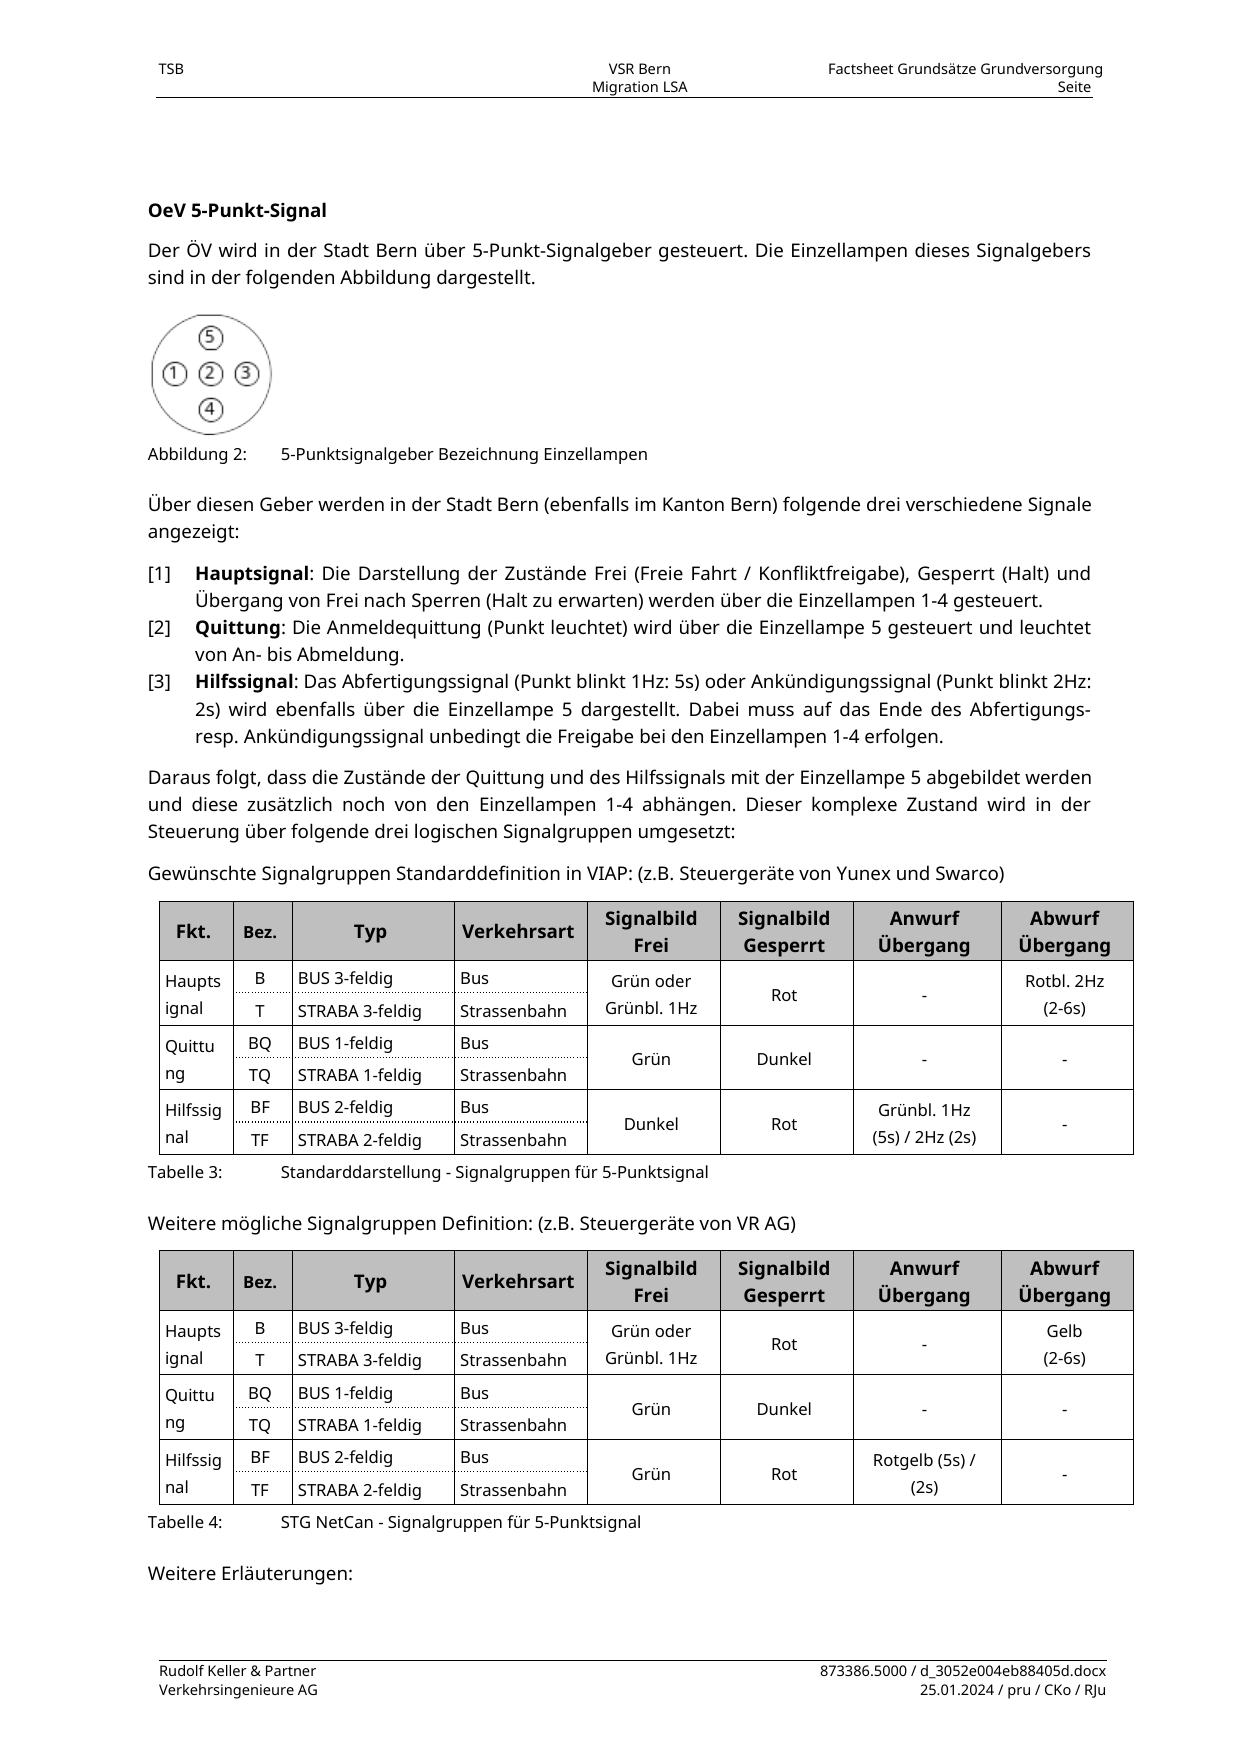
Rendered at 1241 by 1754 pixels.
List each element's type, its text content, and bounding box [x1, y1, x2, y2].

table_cell Bus [455, 1026, 587, 1057]
table_cell Bus [455, 1090, 587, 1121]
table_cell Bus [455, 961, 587, 992]
table_cell - [854, 961, 1001, 1024]
table_cell Rot [721, 1440, 853, 1503]
text Tabelle 4: STG NetCan - Signalgruppen für 5-Punktsignal [148, 1511, 1093, 1533]
text Gewünschte Signalgruppen Standarddefinition in VIAP: (z.B. Steuergeräte von Yunex und Swarco) [148, 859, 1093, 886]
table_cell BUS 2-feldig [293, 1440, 454, 1471]
table_cell BUS 3-feldig [293, 1311, 454, 1342]
table_cell BQ [234, 1375, 292, 1407]
table_cell - [854, 1311, 1001, 1374]
table_cell Rot [721, 1311, 853, 1374]
table_header Typ [293, 1251, 454, 1310]
table_header Abwurf Übergang [1002, 1251, 1133, 1310]
table_cell T [234, 992, 292, 1024]
table_header Verkehrsart [455, 902, 587, 960]
text Daraus folgt, dass die Zustände der Quittung und des Hilfssignals mit der Einzellampe 5 abgebildet werden und diese zusätzlich noch von den Einzellampen 1-4 abhängen. Dieser komplexe Zustand wird in der Steuerung über folgende drei logischen Signalgruppen umgesetzt: [148, 763, 1093, 844]
text Tabelle 3: Standarddarstellung - Signalgruppen für 5-Punktsignal [148, 1161, 1093, 1184]
table_cell BUS 3-feldig [293, 961, 454, 992]
table_cell - [854, 1375, 1001, 1439]
text Quittung: Die Anmeldequittung (Punkt leuchtet) wird über die Einzellampe 5 gesteuert und leuchtet von An- bis Abmeldung. [148, 613, 1093, 667]
table_cell Quittung [160, 1375, 233, 1439]
table_cell BUS 1-feldig [293, 1375, 454, 1407]
text Der ÖV wird in der Stadt Bern über 5-Punkt-Signalgeber gesteuert. Die Einzellampen dieses Signalgebers sind in der folgenden Abbildung dargestellt. [148, 236, 1093, 290]
table_cell Strassenbahn [455, 1057, 587, 1089]
table_cell T [234, 1342, 292, 1374]
table_cell Rot [721, 1090, 853, 1154]
table_cell Grünbl. 1Hz (5s) / 2Hz (2s) [854, 1090, 1001, 1154]
text OeV 5-Punkt-Signal [148, 196, 1093, 223]
text Weitere Erläuterungen: [148, 1558, 1093, 1586]
table_header Fkt. [160, 1251, 233, 1310]
table_cell Rotgelb (5s) / (2s) [854, 1440, 1001, 1503]
table_cell Grün oder Grünbl. 1Hz [588, 961, 720, 1024]
table_cell Strassenbahn [455, 992, 587, 1024]
table_cell Hilfssignal [160, 1440, 233, 1503]
table_cell Dunkel [588, 1090, 720, 1154]
table_cell STRABA 1-feldig [293, 1407, 454, 1439]
table_cell Bus [455, 1311, 587, 1342]
text Hauptsignal: Die Darstellung der Zustände Frei (Freie Fahrt / Konfliktfreigabe), Gesperrt (Halt) und Übergang von Frei nach Sperren (Halt zu erwarten) werden über die Einzellampen 1-4 gesteuert. [148, 559, 1093, 613]
table_cell Strassenbahn [455, 1407, 587, 1439]
table_cell Rot [721, 961, 853, 1024]
table_cell BQ [234, 1026, 292, 1057]
text Hilfssignal: Das Abfertigungssignal (Punkt blinkt 1Hz: 5s) oder Ankündigungssignal (Punkt blinkt 2Hz: 2s) wird ebenfalls über die Einzellampe 5 dargestellt. Dabei muss auf das Ende des Abfertigungs- resp. Ankündigungssignal unbedingt die Freigabe bei den Einzellampen 1-4 erfolgen. [148, 667, 1093, 748]
table_cell STRABA 2-feldig [293, 1471, 454, 1503]
table_cell Hauptsignal [160, 961, 233, 1024]
table_cell Quittung [160, 1026, 233, 1089]
table_cell Grün [588, 1375, 720, 1439]
table_cell STRABA 1-feldig [293, 1057, 454, 1089]
table_cell TQ [234, 1057, 292, 1089]
table_cell - [1002, 1375, 1133, 1439]
table_cell Bus [455, 1440, 587, 1471]
table_cell TF [234, 1121, 292, 1154]
table_header Typ [293, 902, 454, 960]
table_header Bez. [234, 902, 292, 960]
table_header Signalbild Gesperrt [721, 1251, 853, 1310]
table_cell Strassenbahn [455, 1121, 587, 1154]
table_cell Strassenbahn [455, 1342, 587, 1374]
table_cell Hilfssignal [160, 1090, 233, 1154]
table_cell BUS 2-feldig [293, 1090, 454, 1121]
table_cell Grün oder Grünbl. 1Hz [588, 1311, 720, 1374]
table_cell Gelb (2-6s) [1002, 1311, 1133, 1374]
table_cell Grün [588, 1026, 720, 1089]
table_cell - [1002, 1090, 1133, 1154]
table_cell Hauptsignal [160, 1311, 233, 1374]
table_header Signalbild Frei [588, 902, 720, 960]
table_cell Grün [588, 1440, 720, 1503]
table_cell Bus [455, 1375, 587, 1407]
table_header Signalbild Frei [588, 1251, 720, 1310]
table_cell - [854, 1026, 1001, 1089]
table_cell Dunkel [721, 1375, 853, 1439]
table_cell STRABA 2-feldig [293, 1121, 454, 1154]
table_header Signalbild Gesperrt [721, 902, 853, 960]
table_header Anwurf Übergang [854, 1251, 1001, 1310]
table_cell - [1002, 1026, 1133, 1089]
text Weitere mögliche Signalgruppen Definition: (z.B. Steuergeräte von VR AG) [148, 1209, 1093, 1236]
table_cell Strassenbahn [455, 1471, 587, 1503]
table_header Fkt. [160, 902, 233, 960]
table_cell STRABA 3-feldig [293, 1342, 454, 1374]
table_cell BF [234, 1090, 292, 1121]
table_cell B [234, 961, 292, 992]
table_cell TQ [234, 1407, 292, 1439]
table_cell BUS 1-feldig [293, 1026, 454, 1057]
table_cell TF [234, 1471, 292, 1503]
table_header Anwurf Übergang [854, 902, 1001, 960]
table_cell - [1002, 1440, 1133, 1503]
table_cell BF [234, 1440, 292, 1471]
text Über diesen Geber werden in der Stadt Bern (ebenfalls im Kanton Bern) folgende drei verschiedene Signale angezeigt: [148, 490, 1093, 544]
table_header Verkehrsart [455, 1251, 587, 1310]
table_cell STRABA 3-feldig [293, 992, 454, 1024]
table_cell Rotbl. 2Hz (2-6s) [1002, 961, 1133, 1024]
table_header Abwurf Übergang [1002, 902, 1133, 960]
table_cell Dunkel [721, 1026, 853, 1089]
table_cell B [234, 1311, 292, 1342]
table_header Bez. [234, 1251, 292, 1310]
